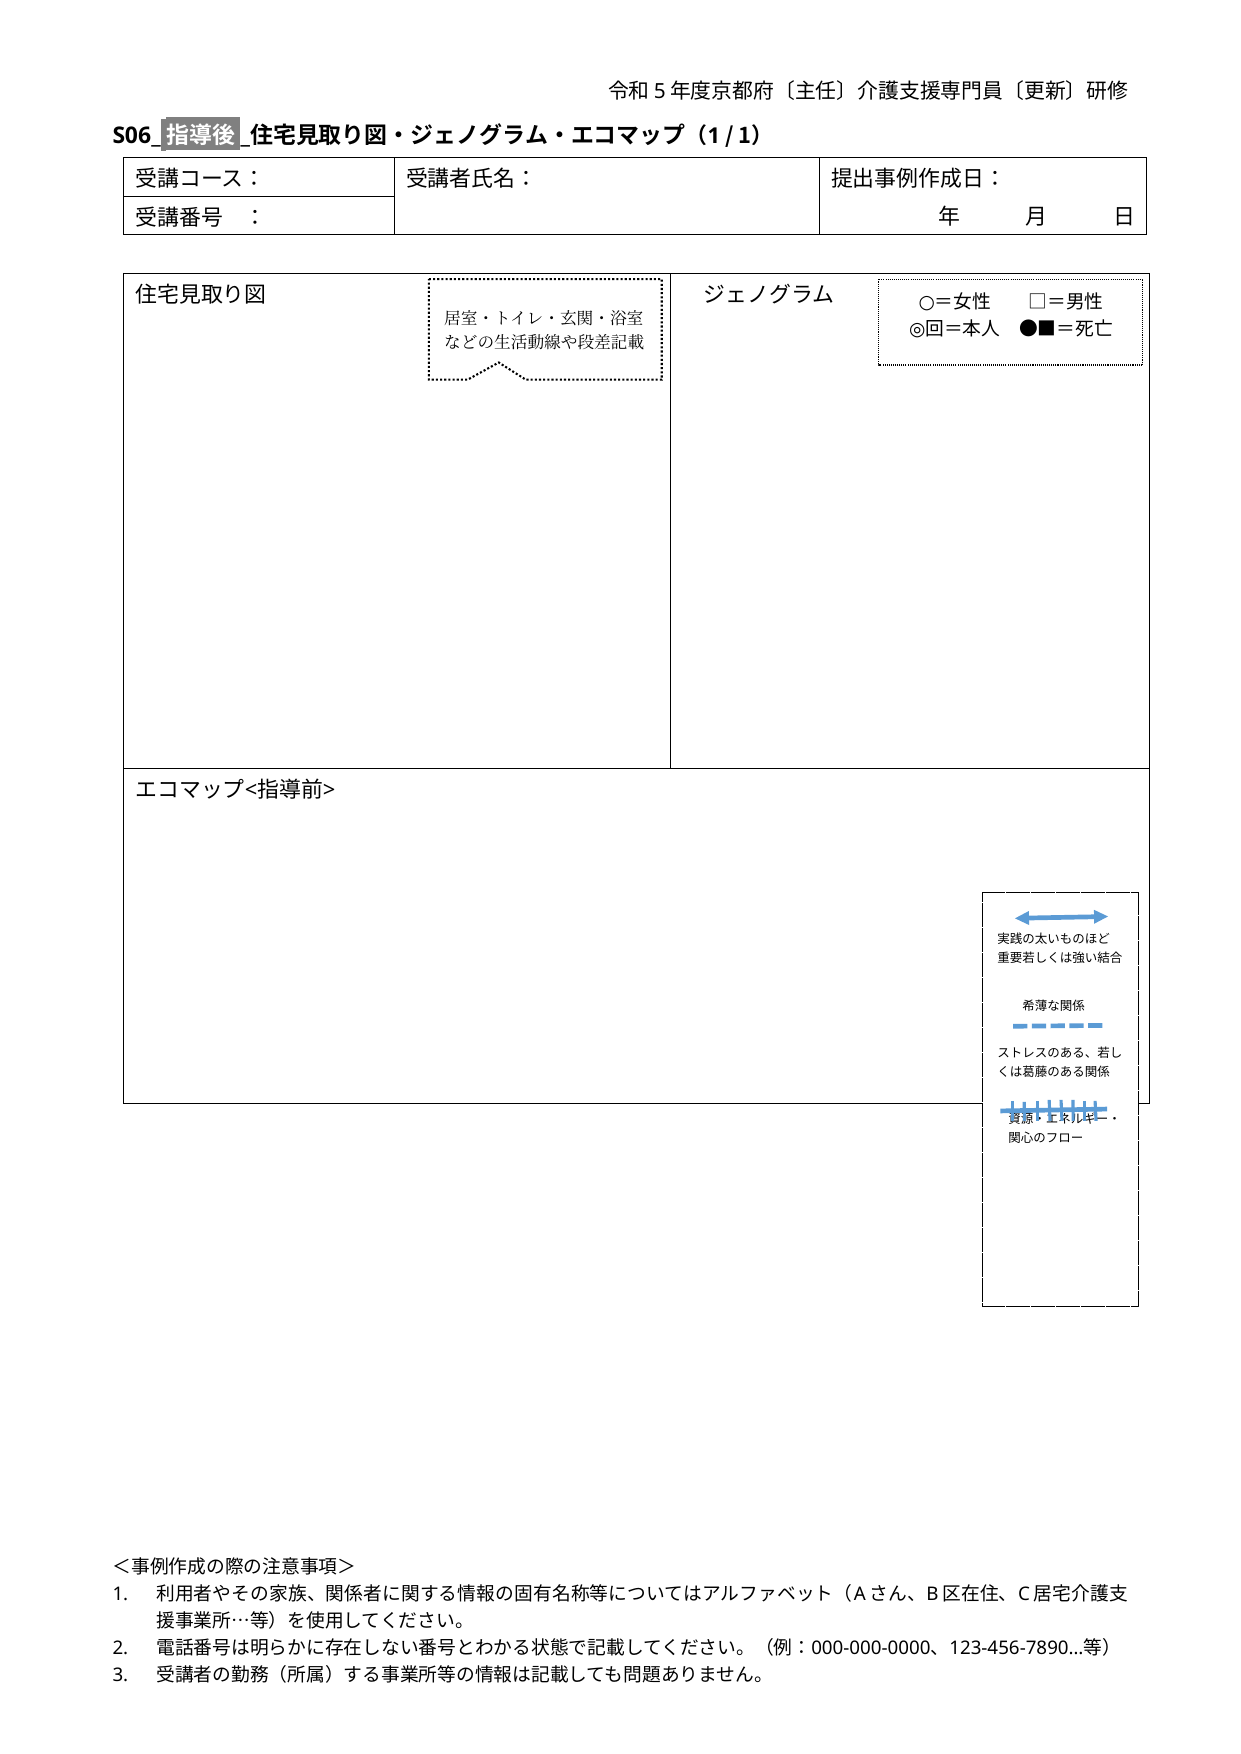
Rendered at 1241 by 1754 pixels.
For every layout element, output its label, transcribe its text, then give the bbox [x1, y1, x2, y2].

table_cell エコマップ<指導前> [124, 769, 1149, 1103]
table_header 受講者氏名： [395, 158, 819, 234]
table_header 住宅見取り図 [124, 274, 670, 768]
table_header 提出事例作成日： 年 月 日 [820, 158, 1146, 234]
table_cell 受講番号 ： [124, 197, 394, 234]
table_header ジェノグラム [671, 274, 1149, 768]
table_header 受講コース： [124, 158, 394, 196]
